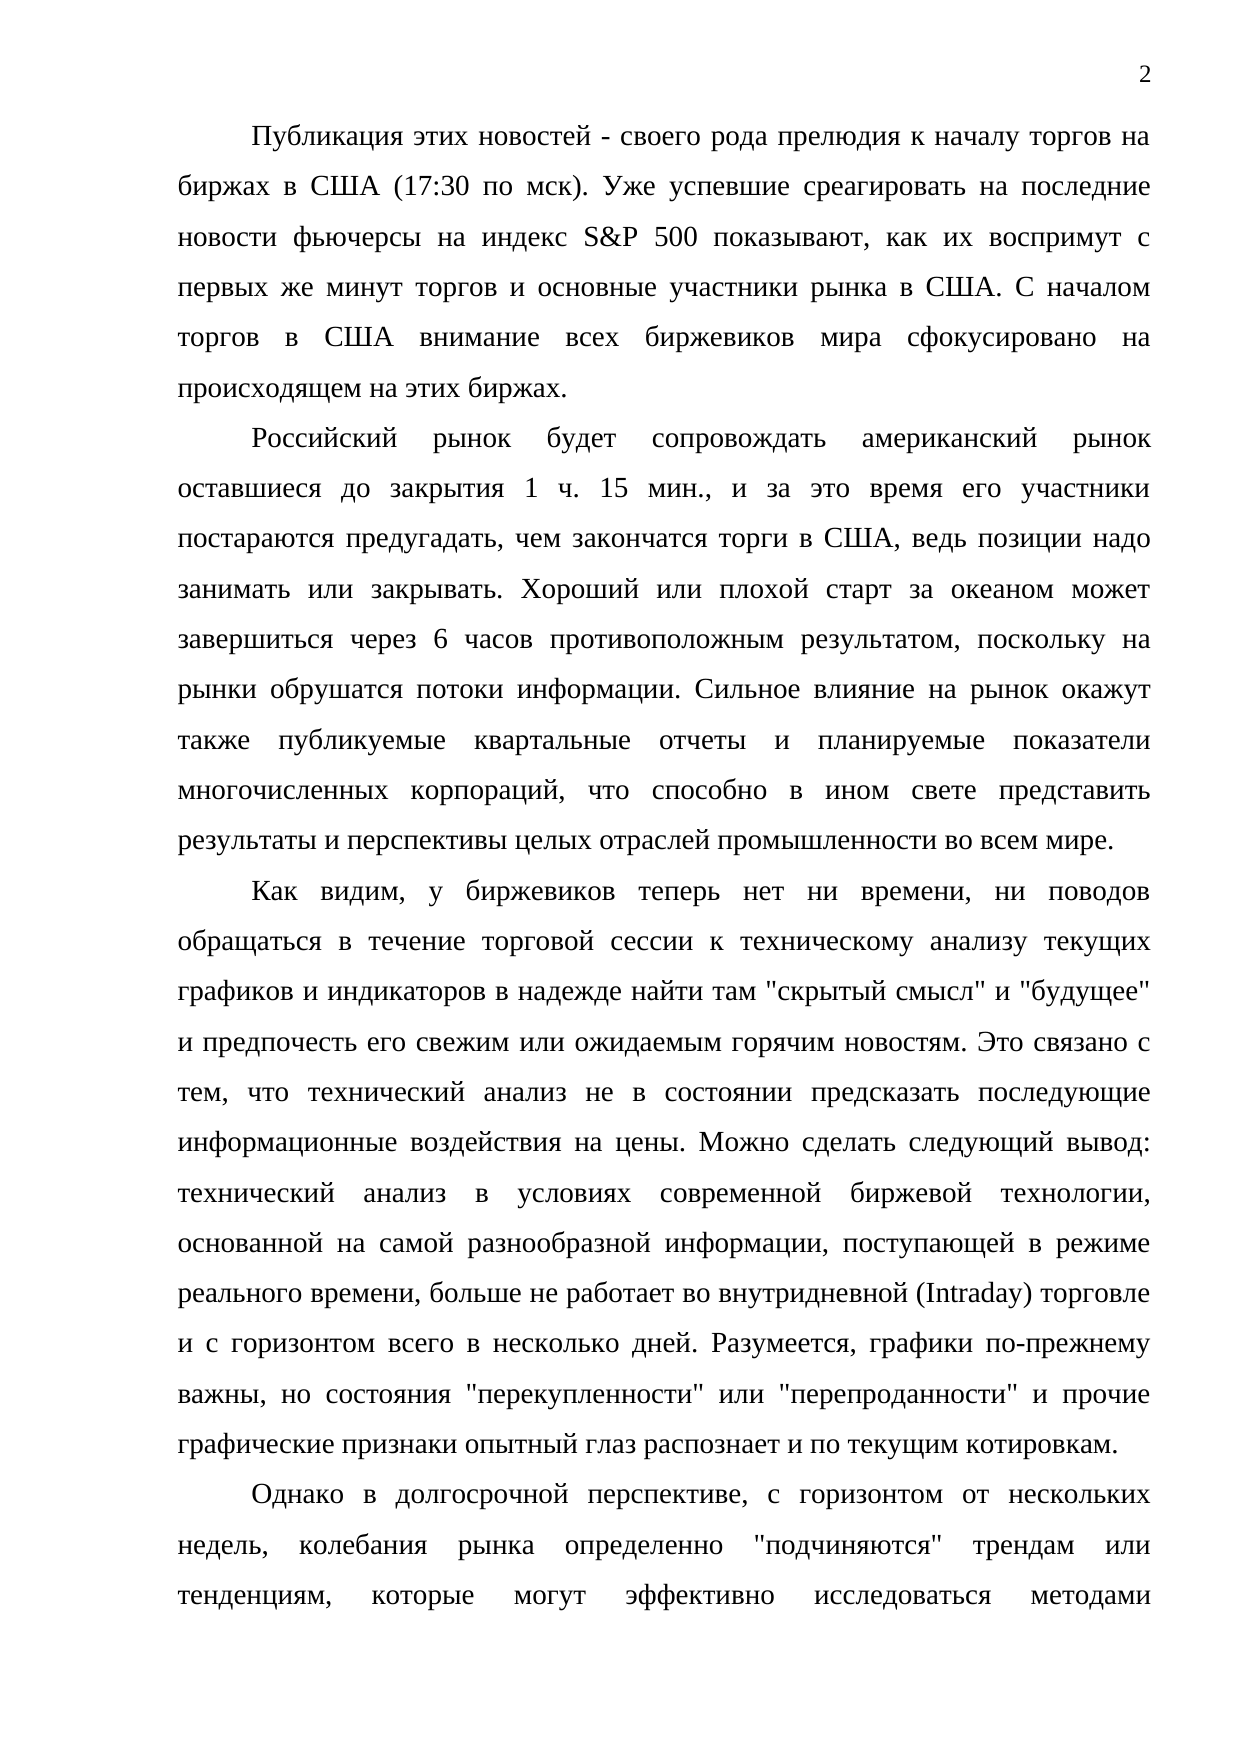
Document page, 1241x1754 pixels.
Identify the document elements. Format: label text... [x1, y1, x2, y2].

text Публикация этих новостей - своего рода прелюдия к началу торгов на биржах в США (17:30 по мск). Уже успевшие среагировать на последние новости фьючерсы на индекс S&P 500 показывают, как их воспримут с первых же минут торгов и основные участники рынка в США. С началом торгов в США внимание всех биржевиков мира сфокусировано на происходящем на этих биржах. [177, 118, 1152, 403]
text Российский рынок будет сопровождать американский рынок оставшиеся до закрытия 1 ч. 15 мин., и за это время его участники постараются предугадать, чем закончатся торги в США, ведь позиции надо занимать или закрывать. Хороший или плохой старт за океаном может завершиться через 6 часов противоположным результатом, поскольку на рынки обрушатся потоки информации. Сильное влияние на рынок окажут также публикуемые квартальные отчеты и планируемые показатели многочисленных корпораций, что способно в ином свете представить результаты и перспективы целых отраслей промышленности во всем мире. [177, 420, 1152, 856]
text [177, 1477, 1152, 1611]
text Как видим, у биржевиков теперь нет ни времени, ни поводов обращаться в течение торговой сессии к техническому анализу текущих графиков и индикаторов в надежде найти там "скрытый смысл" и "будущее" и предпочесть его свежим или ожидаемым горячим новостям. Это связано с тем, что технический анализ не в состоянии предсказать последующие информационные воздействия на цены. Можно сделать следующий вывод: технический анализ в условиях современной биржевой технологии, основанной на самой разнообразной информации, поступающей в режиме реального времени, больше не работает во внутридневной (Intraday) торговле и с горизонтом всего в несколько дней. Разумеется, графики по-прежнему важны, но состояния "перекупленности" или "перепроданности" и прочие графические признаки опытный глаз распознает и по текущим котировкам. [177, 873, 1152, 1460]
